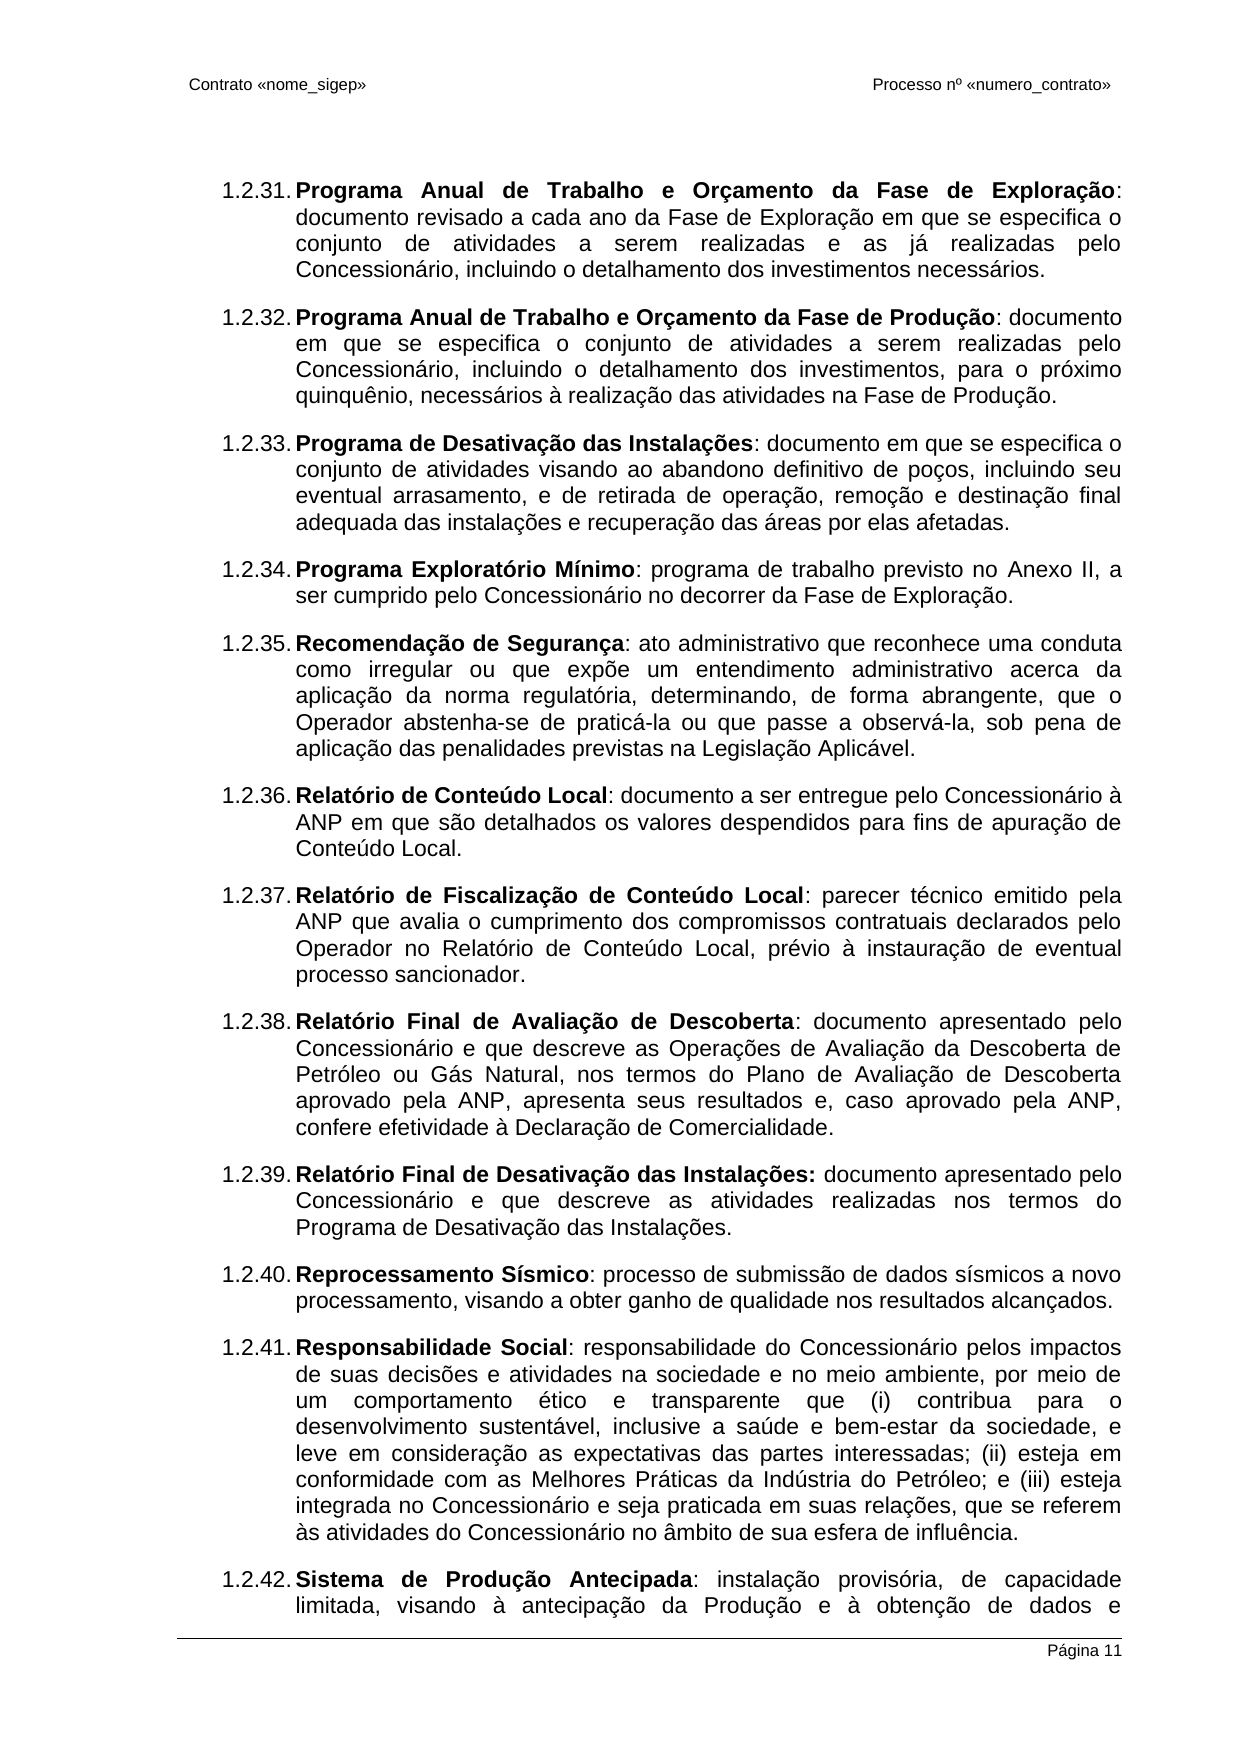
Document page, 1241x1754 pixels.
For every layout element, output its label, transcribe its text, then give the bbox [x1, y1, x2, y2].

text Programa Exploratório Mínimo: programa de trabalho previsto no Anexo II, a ser cumprido pelo Concessionário no decorrer da Fase de Exploração. [222, 556, 1122, 609]
text Programa Anual de Trabalho e Orçamento da Fase de Produção: documento em que se especifica o conjunto de atividades a serem realizadas pelo Concessionário, incluindo o detalhamento dos investimentos, para o próximo quinquênio, necessários à realização das atividades na Fase de Produção. [222, 303, 1122, 409]
text Recomendação de Segurança: ato administrativo que reconhece uma conduta como irregular ou que expõe um entendimento administrativo acerca da aplicação da norma regulatória, determinando, de forma abrangente, que o Operador abstenha-se de praticá-la ou que passe a observá-la, sob pena de aplicação das penalidades previstas na Legislação Aplicável. [222, 629, 1122, 761]
text Reprocessamento Sísmico: processo de submissão de dados sísmicos a novo processamento, visando a obter ganho de qualidade nos resultados alcançados. [222, 1261, 1122, 1313]
text Relatório de Conteúdo Local: documento a ser entregue pelo Concessionário à ANP em que são detalhados os valores despendidos para fins de apuração de Conteúdo Local. [222, 782, 1122, 861]
text Programa Anual de Trabalho e Orçamento da Fase de Exploração: documento revisado a cada ano da Fase de Exploração em que se especifica o conjunto de atividades a serem realizadas e as já realizadas pelo Concessionário, incluindo o detalhamento dos investimentos necessários. [222, 177, 1122, 283]
text Programa de Desativação das Instalações: documento em que se especifica o conjunto de atividades visando ao abandono definitivo de poços, incluindo seu eventual arrasamento, e de retirada de operação, remoção e destinação final adequada das instalações e recuperação das áreas por elas afetadas. [222, 430, 1122, 535]
text Relatório de Fiscalização de Conteúdo Local: parecer técnico emitido pela ANP que avalia o cumprimento dos compromissos contratuais declarados pelo Operador no Relatório de Conteúdo Local, prévio à instauração de eventual processo sancionador. [222, 882, 1122, 987]
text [222, 1566, 1122, 1619]
text Relatório Final de Avaliação de Descoberta: documento apresentado pelo Concessionário e que descreve as Operações de Avaliação da Descoberta de Petróleo ou Gás Natural, nos termos do Plano de Avaliação de Descoberta aprovado pela ANP, apresenta seus resultados e, caso aprovado pela ANP, confere efetividade à Declaração de Comercialidade. [222, 1008, 1122, 1140]
text Relatório Final de Desativação das Instalações: documento apresentado pelo Concessionário e que descreve as atividades realizadas nos termos do Programa de Desativação das Instalações. [222, 1161, 1122, 1240]
text Responsabilidade Social: responsabilidade do Concessionário pelos impactos de suas decisões e atividades na sociedade e no meio ambiente, por meio de um comportamento ético e transparente que (i) contribua para o desenvolvimento sustentável, inclusive a saúde e bem-estar da sociedade, e leve em consideração as expectativas das partes interessadas; (ii) esteja em conformidade com as Melhores Práticas da Indústria do Petróleo; e (iii) esteja integrada no Concessionário e seja praticada em suas relações, que se referem às atividades do Concessionário no âmbito de sua esfera de influência. [222, 1334, 1122, 1545]
